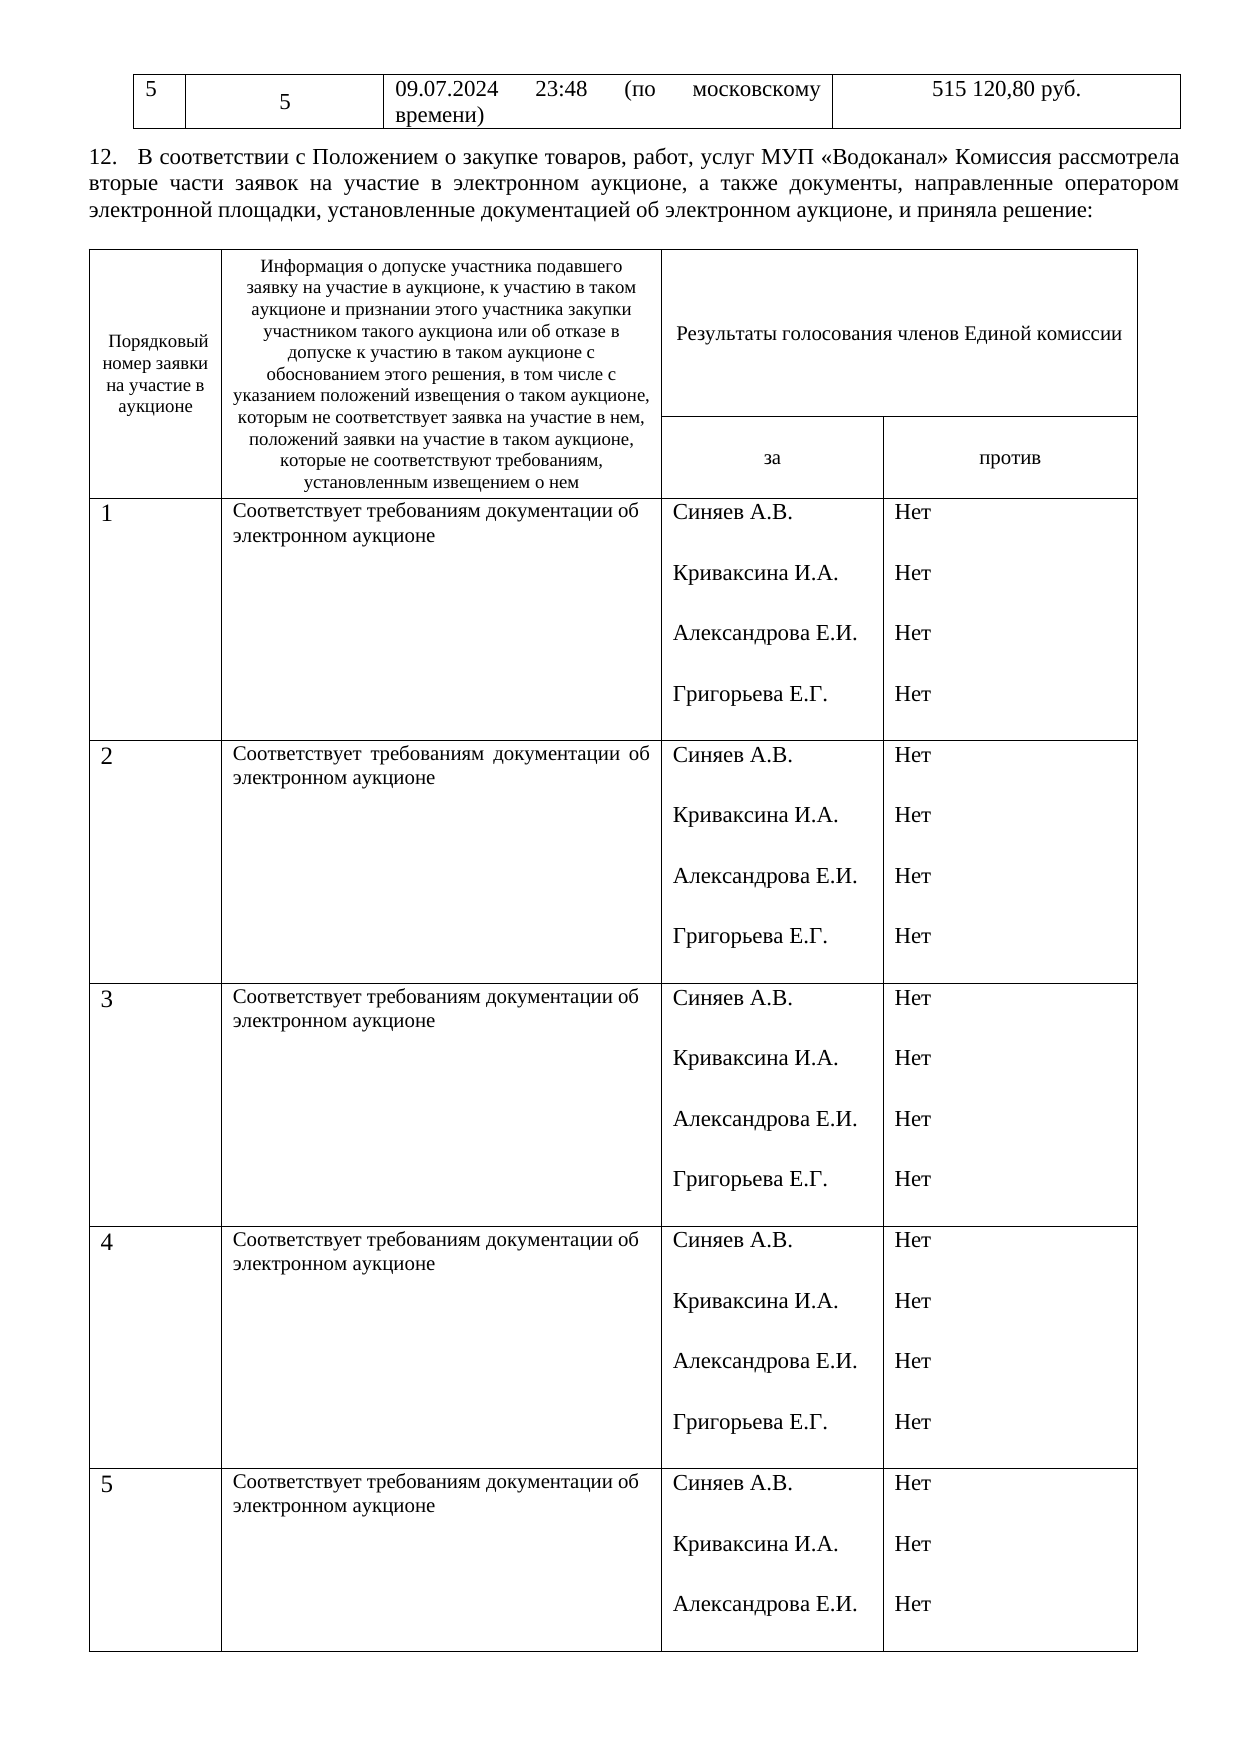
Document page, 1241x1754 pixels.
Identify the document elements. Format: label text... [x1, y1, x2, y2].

table_cell против [884, 417, 1137, 497]
table_cell Нет Нет Нет Нет [884, 499, 1137, 740]
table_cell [222, 1469, 661, 1651]
table_cell 4 [90, 1227, 221, 1468]
table_cell 515 120,80 руб. [833, 75, 1180, 128]
table_cell 5 [186, 75, 383, 128]
table_cell Нет Нет Нет Нет [884, 1227, 1137, 1468]
table_cell Соответствует требованиям документации об электронном аукционе [222, 499, 661, 740]
table_header Результаты голосования членов Единой комиссии [662, 250, 1137, 416]
text 12. В соответствии с Положением о закупке товаров, работ, услуг МУП «Водоканал» Комиссия рассмотрела вторые части заявок на участие в электронном аукционе, а также документы, направленные оператором электронной площадки, установленные документацией об электронном аукционе, и приняла решение: [89, 143, 1181, 222]
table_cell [222, 1227, 661, 1468]
table_cell Соответствует требованиям документации об электронном аукционе [222, 741, 661, 983]
table_cell Нет Нет Нет Нет [884, 1469, 1137, 1651]
table_cell Нет Нет Нет Нет [884, 984, 1137, 1226]
table_cell 1 [90, 499, 221, 740]
table_cell 2 [90, 741, 221, 983]
table_cell 5 [134, 75, 185, 128]
table_cell Синяев А.В. Криваксина И.А. Александрова Е.И. Григорьева Е.Г. [662, 984, 883, 1226]
table_cell Синяев А.В. Криваксина И.А. Александрова Е.И. Григорьева Е.Г. [662, 741, 883, 983]
table_header Информация о допуске участника подавшего заявку на участие в аукционе, к участию в таком аукционе и признании этого участника закупки участником такого аукциона или об отказе в допуске к участию в таком аукционе с обоснованием этого решения, в том числе с указанием положений извещения о таком аукционе, которым не соответствует заявка на участие в нем, положений заявки на участие в таком аукционе, которые не соответствуют требованиям, установленным извещением о нем [222, 250, 661, 497]
table_cell Синяев А.В. Криваксина И.А. Александрова Е.И. Григорьева Е.Г. [662, 499, 883, 740]
table_cell 5 [90, 1469, 221, 1651]
table_cell 3 [90, 984, 221, 1226]
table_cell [662, 1227, 883, 1468]
table_cell Нет Нет Нет Нет [884, 741, 1137, 983]
table_header Порядковый номер заявки на участие в аукционе [90, 250, 221, 497]
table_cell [662, 1469, 883, 1651]
table_cell Соответствует требованиям документации об электронном аукционе [222, 984, 661, 1226]
table_cell за [662, 417, 883, 497]
table_cell 09.07.2024 23:48 (по московскому времени) [384, 75, 832, 128]
